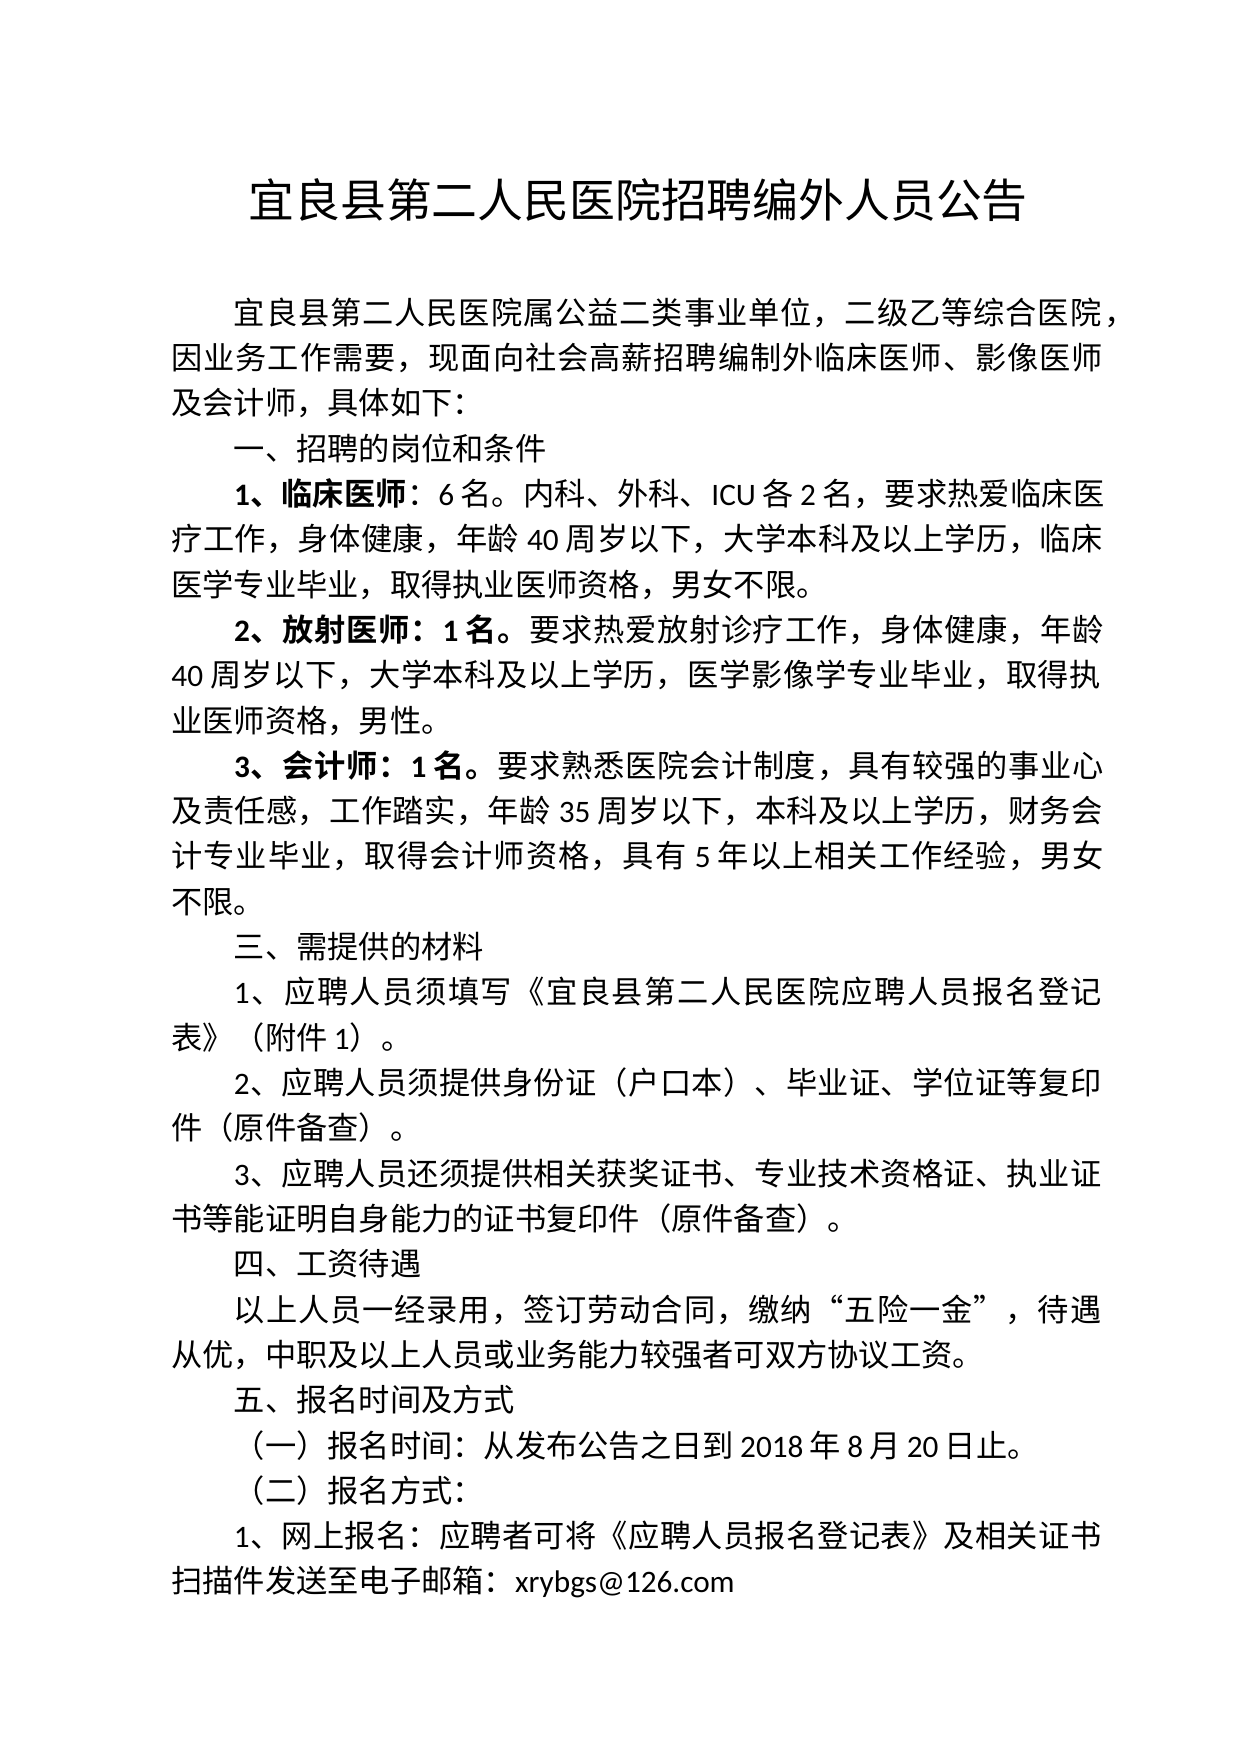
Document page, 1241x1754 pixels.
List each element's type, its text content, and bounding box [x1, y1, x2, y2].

text 2、应聘人员须提供身份证（户口本）、毕业证、学位证等复印件（原件备查）。 [171, 1058, 1104, 1149]
text 四、工资待遇 [171, 1239, 1104, 1285]
text 一、招聘的岗位和条件 [171, 424, 1104, 469]
text 3、应聘人员还须提供相关获奖证书、专业技术资格证、执业证书等能证明自身能力的证书复印件（原件备查）。 [171, 1149, 1104, 1239]
text 以上人员一经录用，签订劳动合同，缴纳“五险一金”，待遇从优，中职及以上人员或业务能力较强者可双方协议工资。 [171, 1285, 1104, 1375]
text 1、网上报名：应聘者可将《应聘人员报名登记表》及相关证书扫描件发送至电子邮箱：xrybgs@126.com [171, 1511, 1104, 1602]
text 3、会计师：1名。要求熟悉医院会计制度，具有较强的事业心及责任感，工作踏实，年龄35周岁以下，本科及以上学历，财务会计专业毕业，取得会计师资格，具有5年以上相关工作经验，男女不限。 [171, 741, 1104, 922]
text （一）报名时间：从发布公告之日到2018年8月20日止。 [171, 1421, 1104, 1466]
text 1、临床医师：6名。内科、外科、ICU各2名，要求热爱临床医疗工作，身体健康，年龄40周岁以下，大学本科及以上学历，临床医学专业毕业，取得执业医师资格，男女不限。 [171, 469, 1104, 605]
text （二）报名方式： [171, 1466, 1104, 1511]
text 三、需提供的材料 [171, 922, 1104, 968]
text 2、放射医师：1名。要求热爱放射诊疗工作，身体健康，年龄40周岁以下，大学本科及以上学历，医学影像学专业毕业，取得执业医师资格，男性。 [171, 605, 1104, 741]
text 1、应聘人员须填写《宜良县第二人民医院应聘人员报名登记表》（附件1）。 [171, 968, 1104, 1058]
text 五、报名时间及方式 [171, 1375, 1104, 1421]
text 宜良县第二人民医院招聘编外人员公告 [171, 152, 1104, 243]
text 宜良县第二人民医院属公益二类事业单位，二级乙等综合医院，因业务工作需要，现面向社会高薪招聘编制外临床医师、影像医师及会计师，具体如下： [171, 288, 1104, 424]
